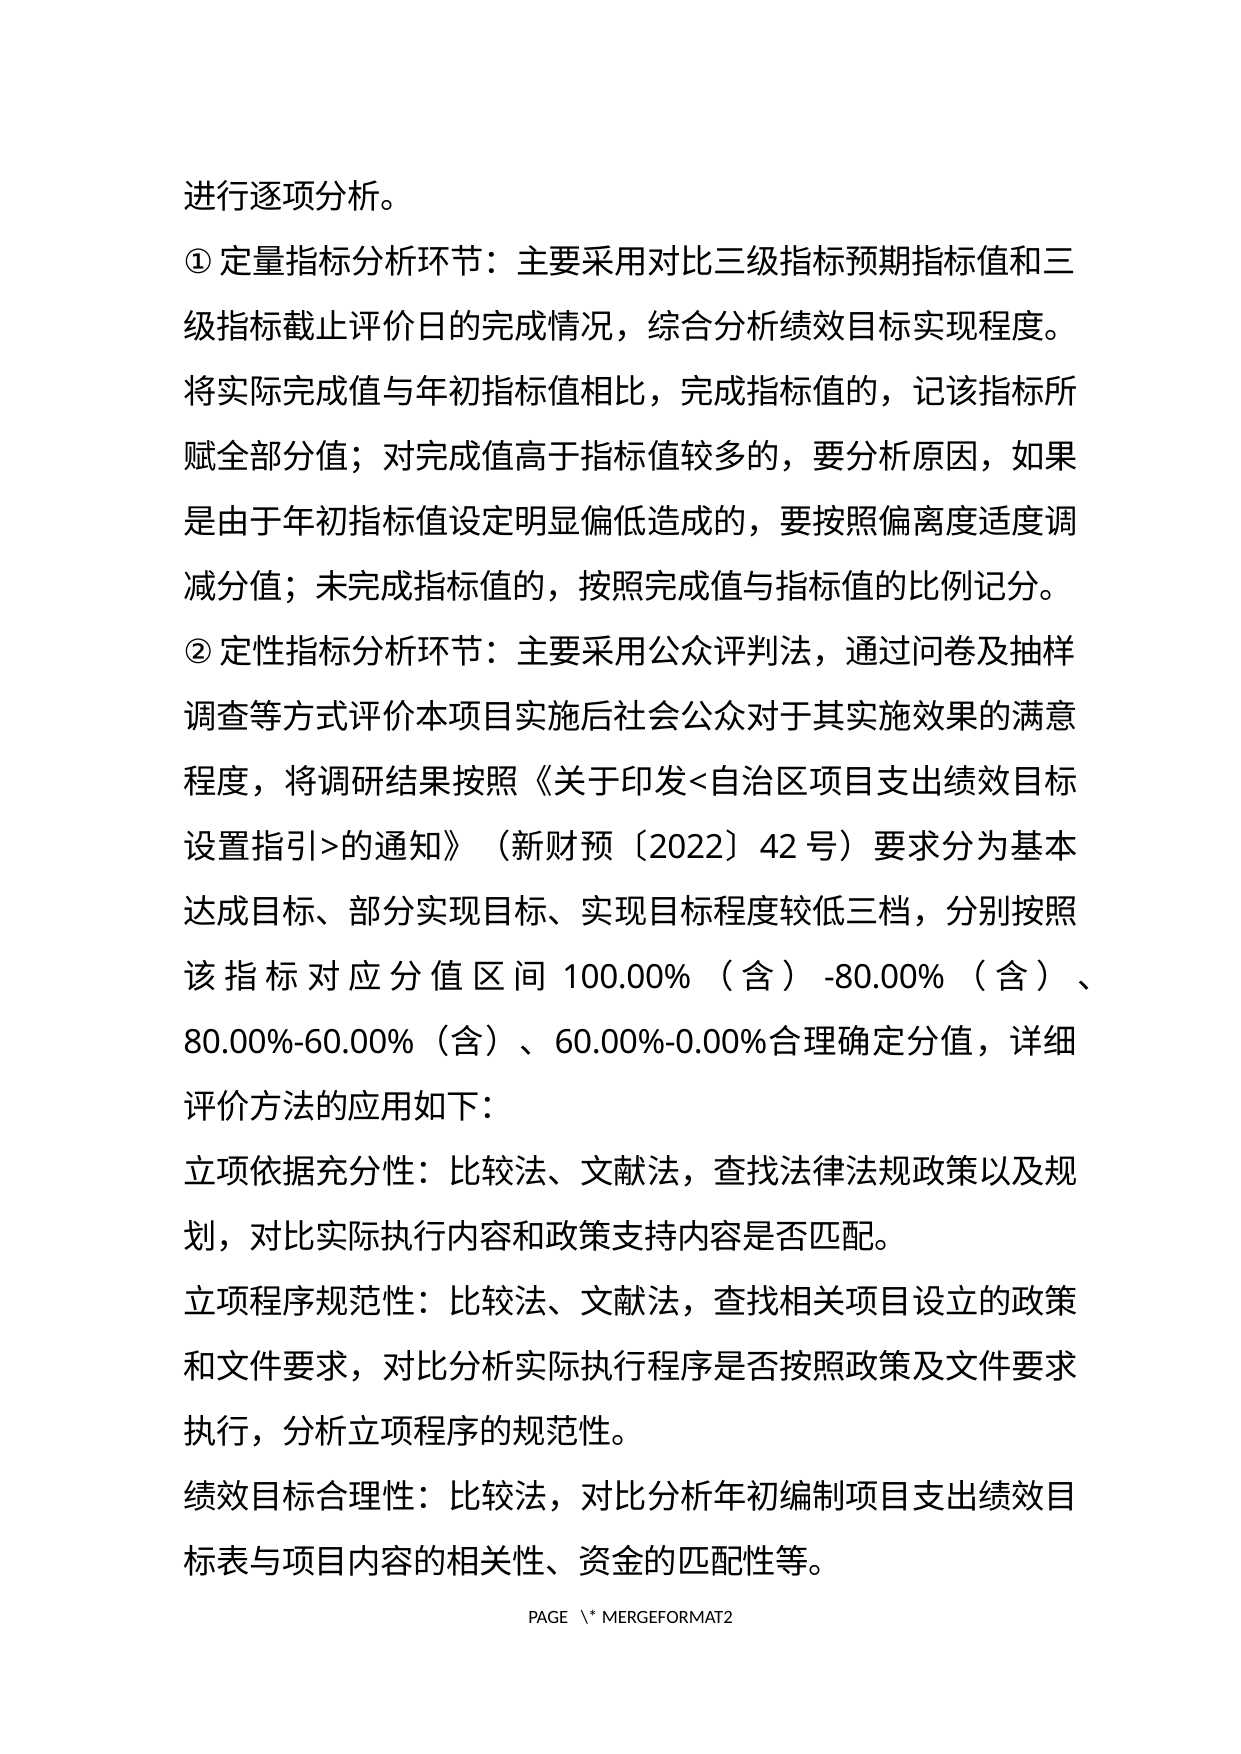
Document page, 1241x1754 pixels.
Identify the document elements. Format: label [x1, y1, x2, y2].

text [183, 162, 1078, 1592]
